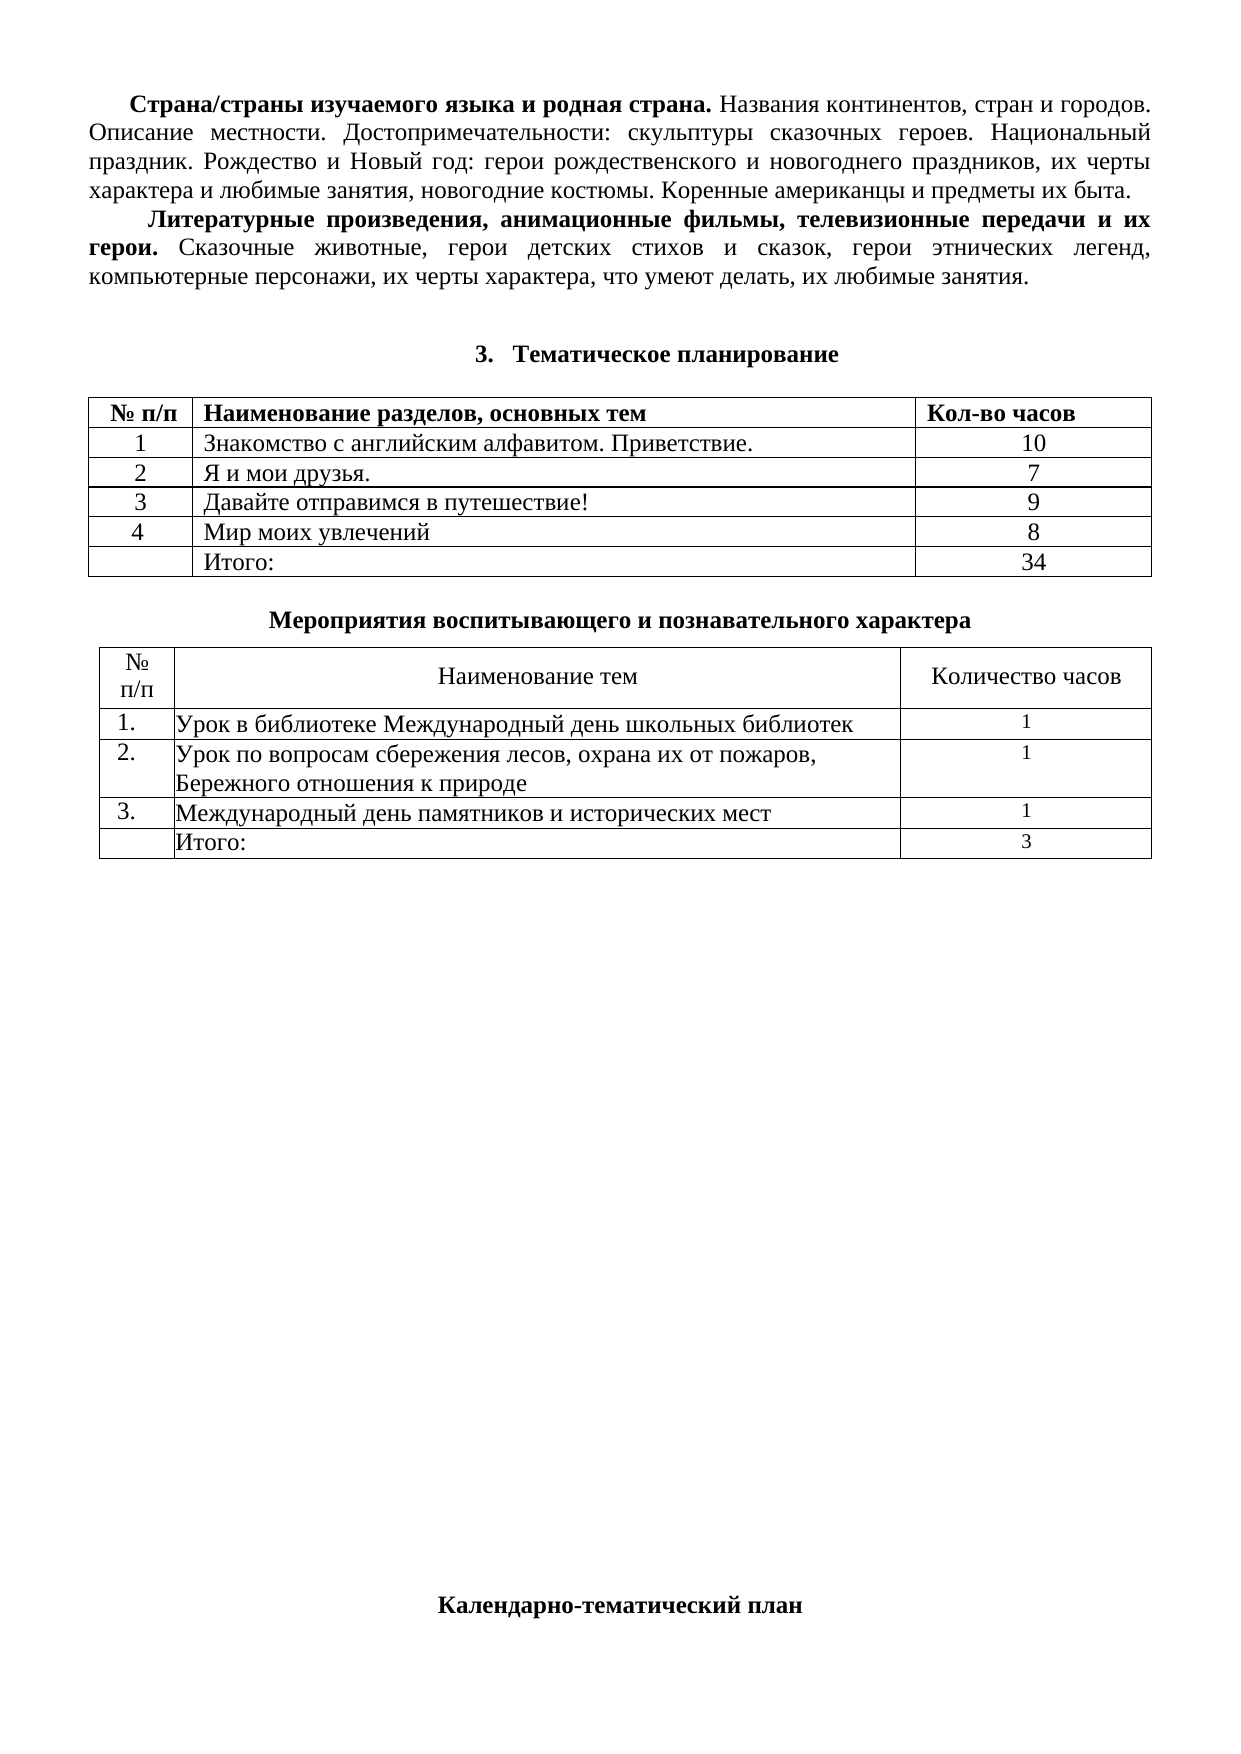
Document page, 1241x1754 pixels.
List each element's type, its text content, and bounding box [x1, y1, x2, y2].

table_cell [100, 829, 174, 858]
table_cell Давайте отправимся в путешествие! [193, 488, 915, 516]
table_header Наименование тем [175, 648, 900, 708]
table_cell 34 [916, 547, 1151, 576]
table_cell 2. [100, 740, 174, 797]
text Литературные произведения, анимационные фильмы, телевизионные передачи и их герои. Сказочные животные, герои детских стихов и сказок, герои этнических легенд, компьютерные персонажи, их черты характера, что умеют делать, их любимые занятия. [89, 204, 1152, 290]
table_cell 3 [901, 829, 1151, 858]
table_cell Мир моих увлечений [193, 517, 915, 546]
table_cell Итого: [175, 829, 900, 858]
table_cell 1 [901, 740, 1151, 797]
table_header № п/п [89, 398, 192, 427]
table_cell Знакомство с английским алфавитом. Приветствие. [193, 428, 915, 457]
table_cell 1 [901, 798, 1151, 828]
table_cell Урок по вопросам сбережения лесов, охрана их от пожаров, Бережного отношения к природе [175, 740, 900, 797]
table_cell Итого: [193, 547, 915, 576]
table_cell [89, 547, 192, 576]
text Страна/страны изучаемого языка и родная страна. Названия континентов, стран и городов. Описание местности. Достопримечательности: скульптуры сказочных героев. Национальный праздник. Рождество и Новый год: герои рождественского и новогоднего праздников, их черты характера и любимые занятия, новогодние костюмы. Коренные американцы и предметы их быта. [89, 89, 1152, 204]
table_cell 1. [100, 709, 174, 738]
table_cell 8 [916, 517, 1151, 546]
table_header Наименование разделов, основных тем [193, 398, 915, 427]
table_cell 3 [89, 488, 192, 516]
list Тематическое планирование [162, 339, 1152, 368]
table_header Количество часов [901, 648, 1151, 708]
table_cell 7 [916, 458, 1151, 486]
table_cell 10 [916, 428, 1151, 457]
table_cell 1 [89, 428, 192, 457]
table_cell Я и мои друзья. [193, 458, 915, 486]
table_cell 1 [901, 709, 1151, 738]
table_cell 9 [916, 488, 1151, 516]
table_cell 4 [89, 517, 192, 546]
table_header Кол-во часов [916, 398, 1151, 427]
table_cell Международный день памятников и исторических мест [175, 798, 900, 828]
table_cell 3. [100, 798, 174, 828]
table_header № п/п [100, 648, 174, 708]
table_cell Урок в библиотеке Международный день школьных библиотек [175, 709, 900, 738]
table_cell 2 [89, 458, 192, 486]
text Мероприятия воспитывающего и познавательного характера [89, 606, 1152, 634]
text Календарно-тематический план [89, 1590, 1152, 1619]
